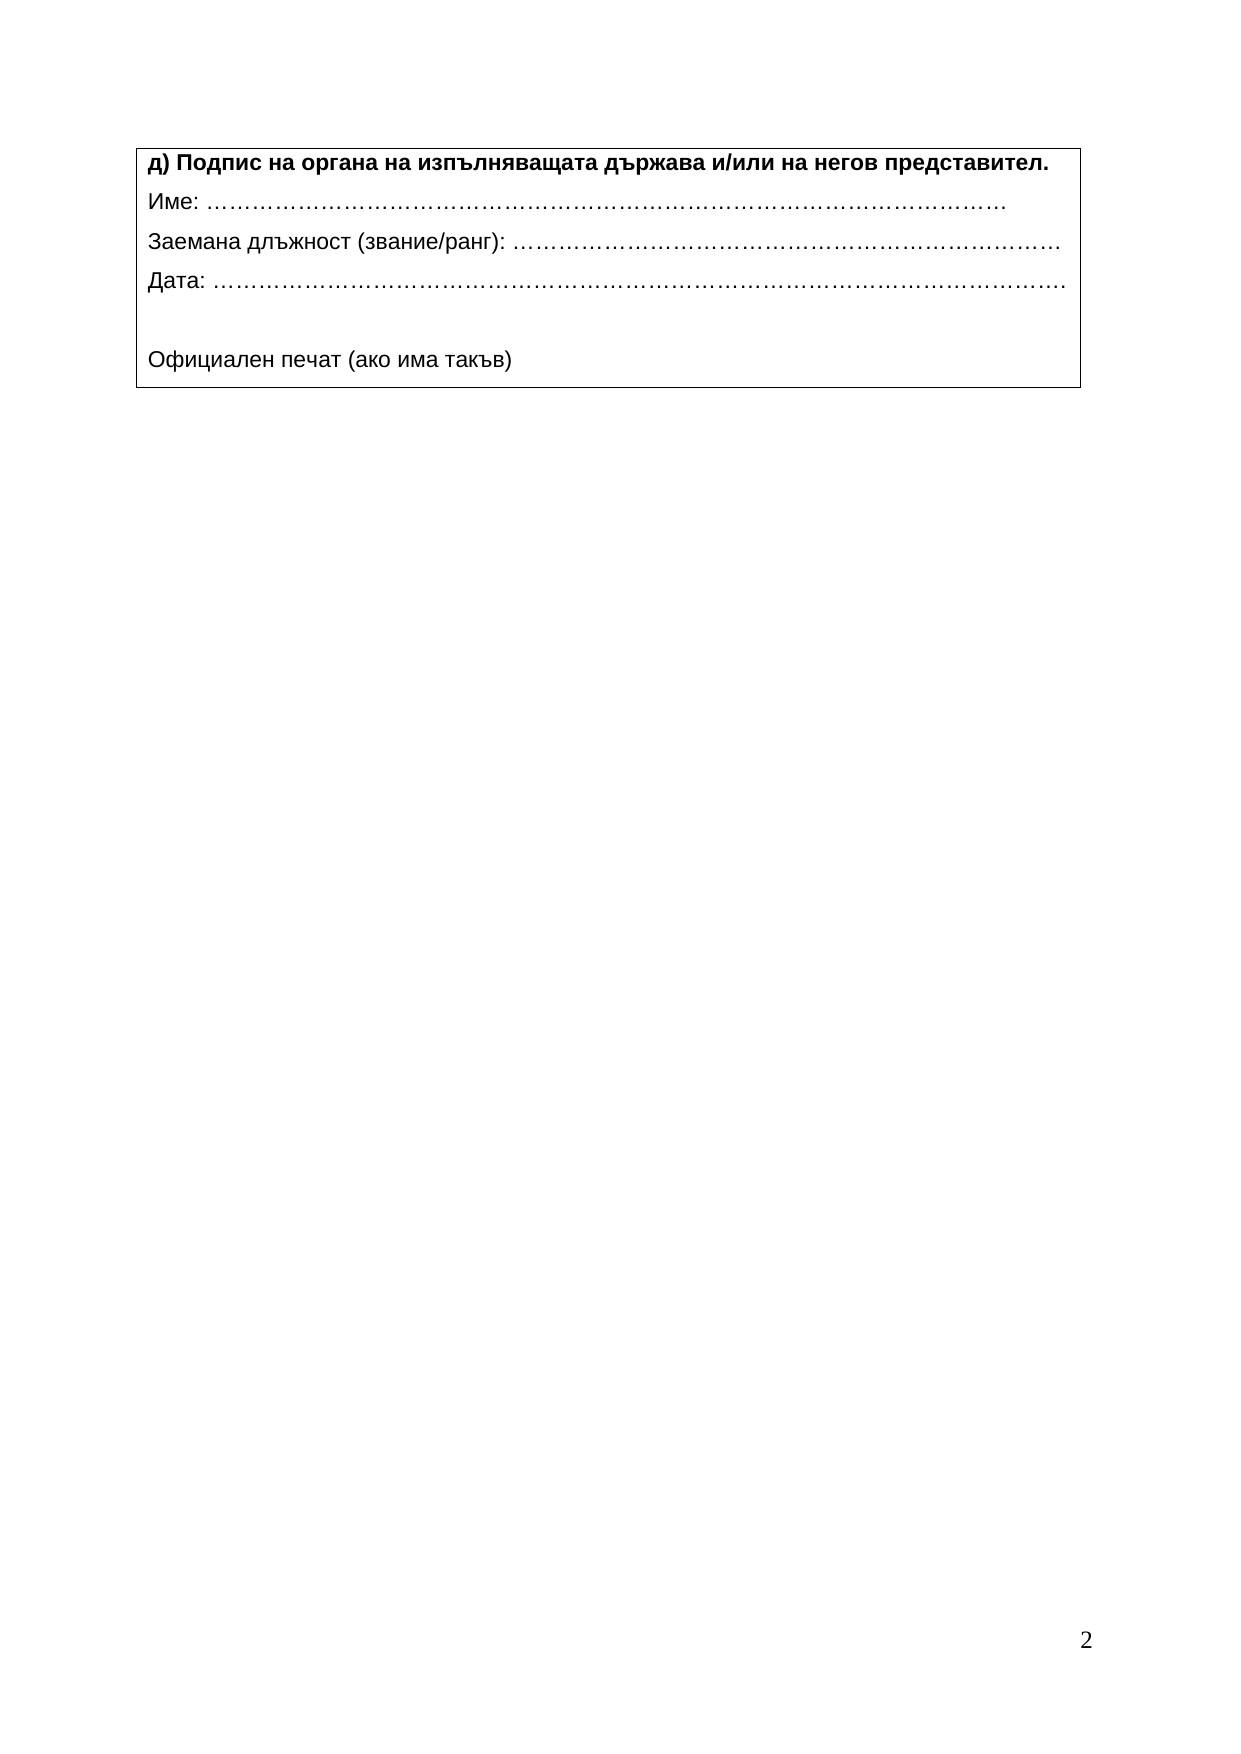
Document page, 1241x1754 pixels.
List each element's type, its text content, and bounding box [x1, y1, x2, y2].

table_cell д) Подпис на органа на изпълняващата държава и/или на негов представител. Име: …………………………………………………………………………………………… Заемана длъжност (звание/ранг): ……………………………………………………………… Дата: …………………………………………………………………………………………………. Официален печат (ако има такъв) [137, 149, 1080, 387]
